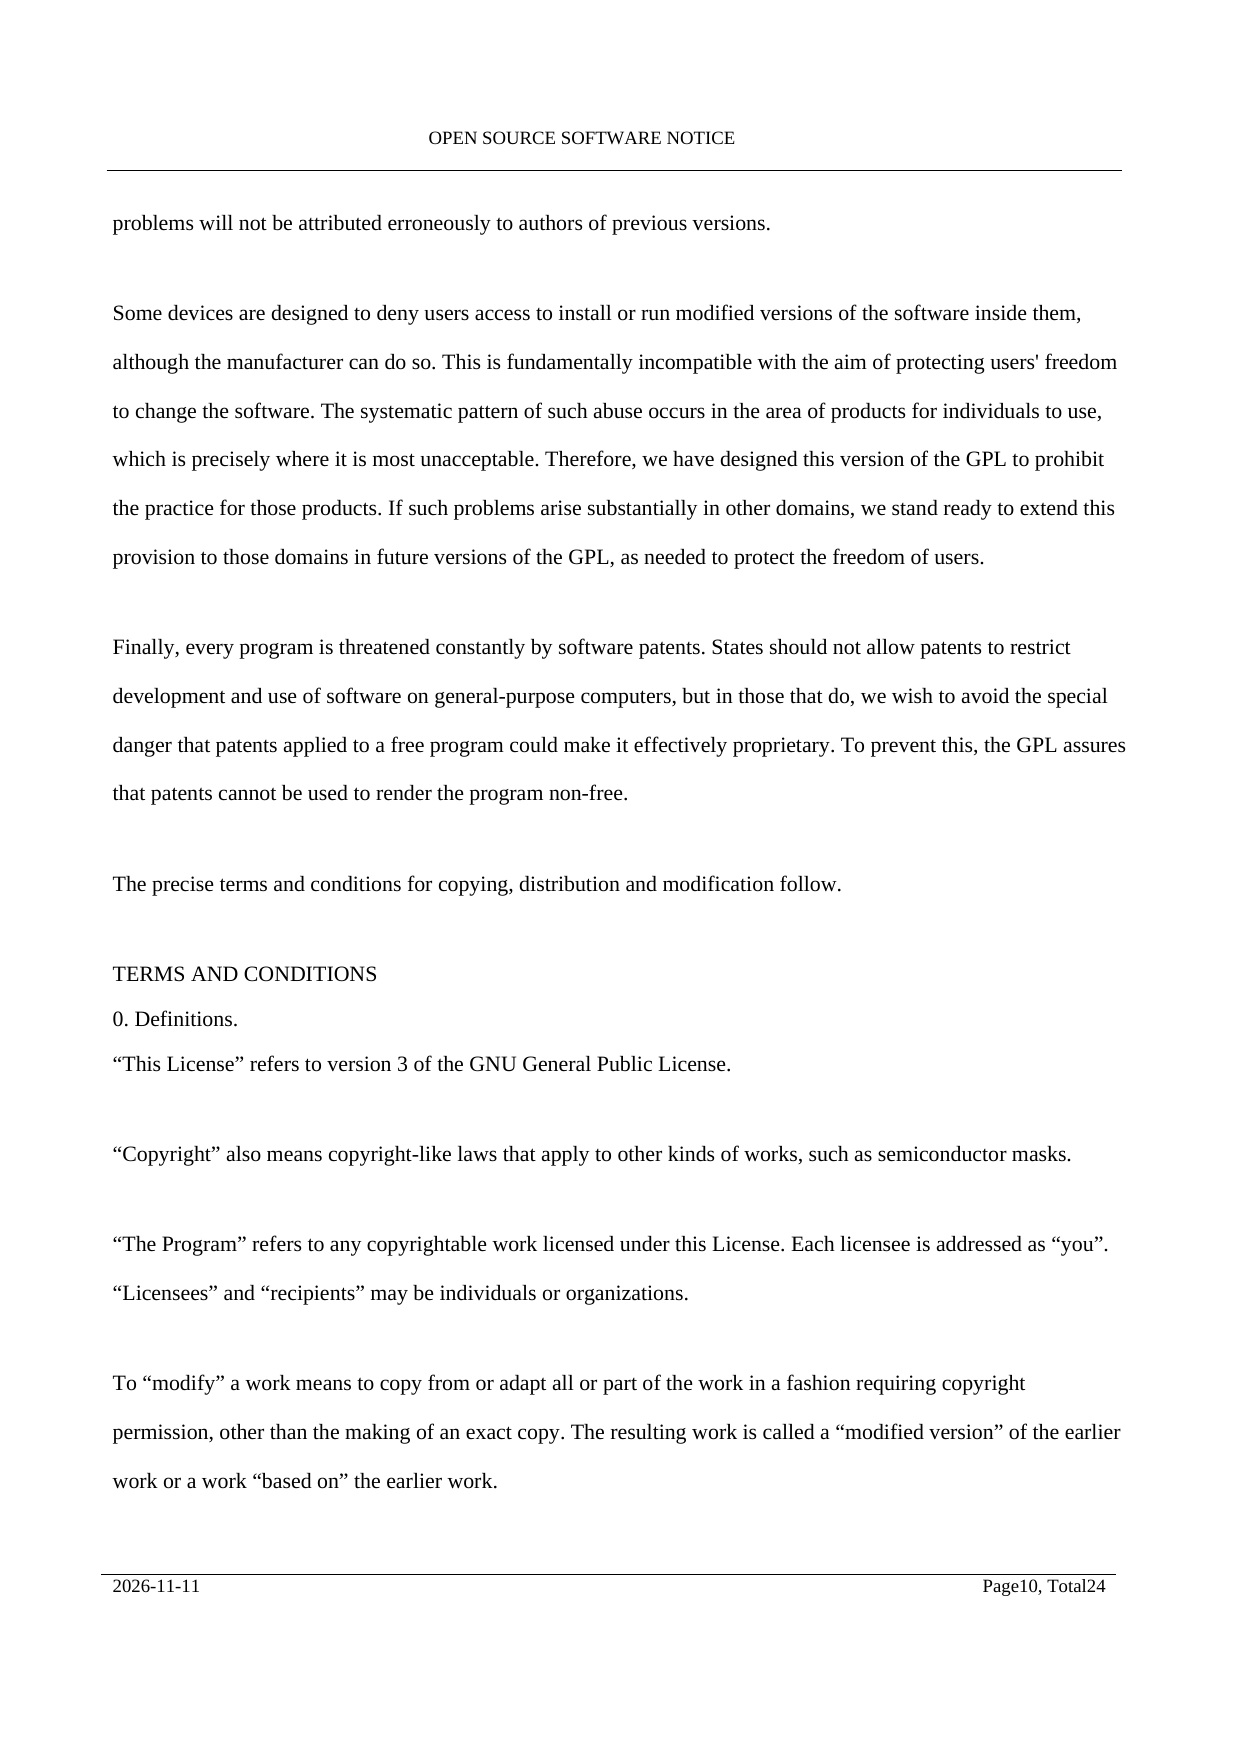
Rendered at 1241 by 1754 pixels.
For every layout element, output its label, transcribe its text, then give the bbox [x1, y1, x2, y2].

text “This License” refers to version 3 of the GNU General Public License. [112, 1047, 1128, 1080]
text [112, 206, 1128, 239]
text The precise terms and conditions for copying, distribution and modification follow. [112, 867, 1128, 899]
text TERMS AND CONDITIONS [112, 957, 1128, 990]
text Some devices are designed to deny users access to install or run modified versions of the software inside them, although the manufacturer can do so. This is fundamentally incompatible with the aim of protecting users' freedom to change the software. The systematic pattern of such abuse occurs in the area of products for individuals to use, which is precisely where it is most unacceptable. Therefore, we have designed this version of the GPL to prohibit the practice for those products. If such problems arise substantially in other domains, we stand ready to extend this provision to those domains in future versions of the GPL, as needed to protect the freedom of users. [112, 297, 1128, 573]
text To “modify” a work means to copy from or adapt all or part of the work in a fashion requiring copyright permission, other than the making of an exact copy. The resulting work is called a “modified version” of the earlier work or a work “based on” the earlier work. [112, 1367, 1128, 1497]
text Finally, every program is threatened constantly by software patents. States should not allow patents to restrict development and use of software on general-purpose computers, but in those that do, we wish to avoid the special danger that patents applied to a free program could make it effectively proprietary. To prevent this, the GPL assures that patents cannot be used to render the program non-free. [112, 631, 1128, 809]
text 0. Definitions. [112, 1002, 1128, 1035]
text “Copyright” also means copyright-like laws that apply to other kinds of works, such as semiconductor masks. [112, 1138, 1128, 1170]
text “The Program” refers to any copyrightable work licensed under this License. Each licensee is addressed as “you”. “Licensees” and “recipients” may be individuals or organizations. [112, 1228, 1128, 1309]
